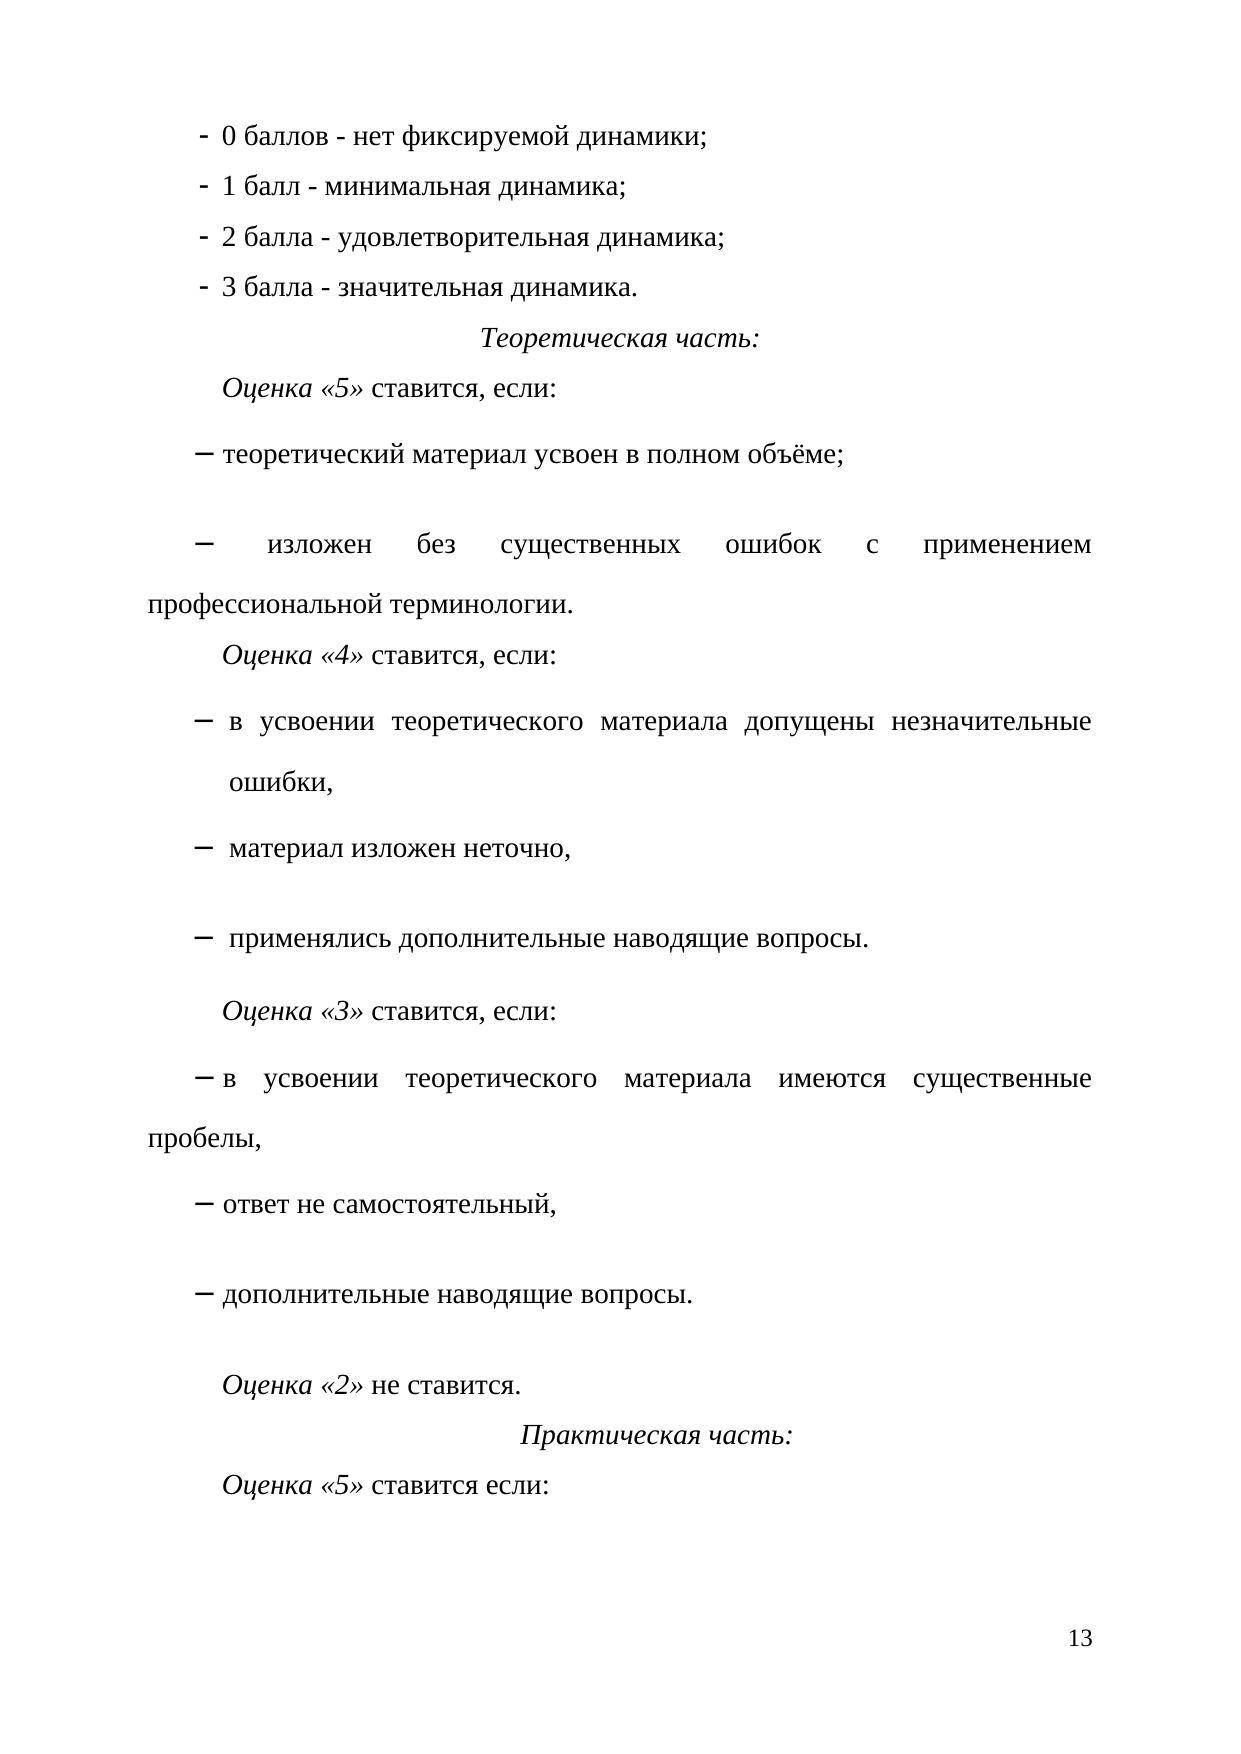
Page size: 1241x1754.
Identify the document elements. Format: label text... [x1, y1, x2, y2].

list 3 балла - значительная динамика. [199, 269, 1092, 303]
text Оценка «5» ставится если: [148, 1467, 1092, 1501]
text Оценка «5» ставится, если: [148, 370, 1092, 404]
list в усвоении теоретического материала допущены незначительные ошибки, [191, 687, 1092, 797]
text Оценка «4» ставится, если: [148, 637, 1092, 671]
list в усвоении теоретического материала имеются существенные пробелы, [148, 1044, 1092, 1154]
text Практическая часть: [148, 1417, 1092, 1451]
text Оценка «2» не ставится. [148, 1367, 1092, 1400]
list материал изложен неточно, [191, 814, 1092, 874]
list ответ не самостоятельный, [148, 1171, 1092, 1231]
list 0 баллов - нет фиксируемой динамики; [199, 118, 1092, 152]
list изложен без существенных ошибок с применением профессиональной терминологии. [148, 510, 1092, 620]
list 1 балл - минимальная динамика; [199, 168, 1092, 202]
list 2 балла - удовлетворительная динамика; [199, 219, 1092, 253]
text Теоретическая часть: [148, 320, 1092, 353]
text Оценка «3» ставится, если: [148, 993, 1092, 1027]
list применялись дополнительные наводящие вопросы. [191, 904, 1092, 964]
list дополнительные наводящие вопросы. [148, 1260, 1092, 1320]
list теоретический материал усвоен в полном объёме; [148, 420, 1092, 480]
